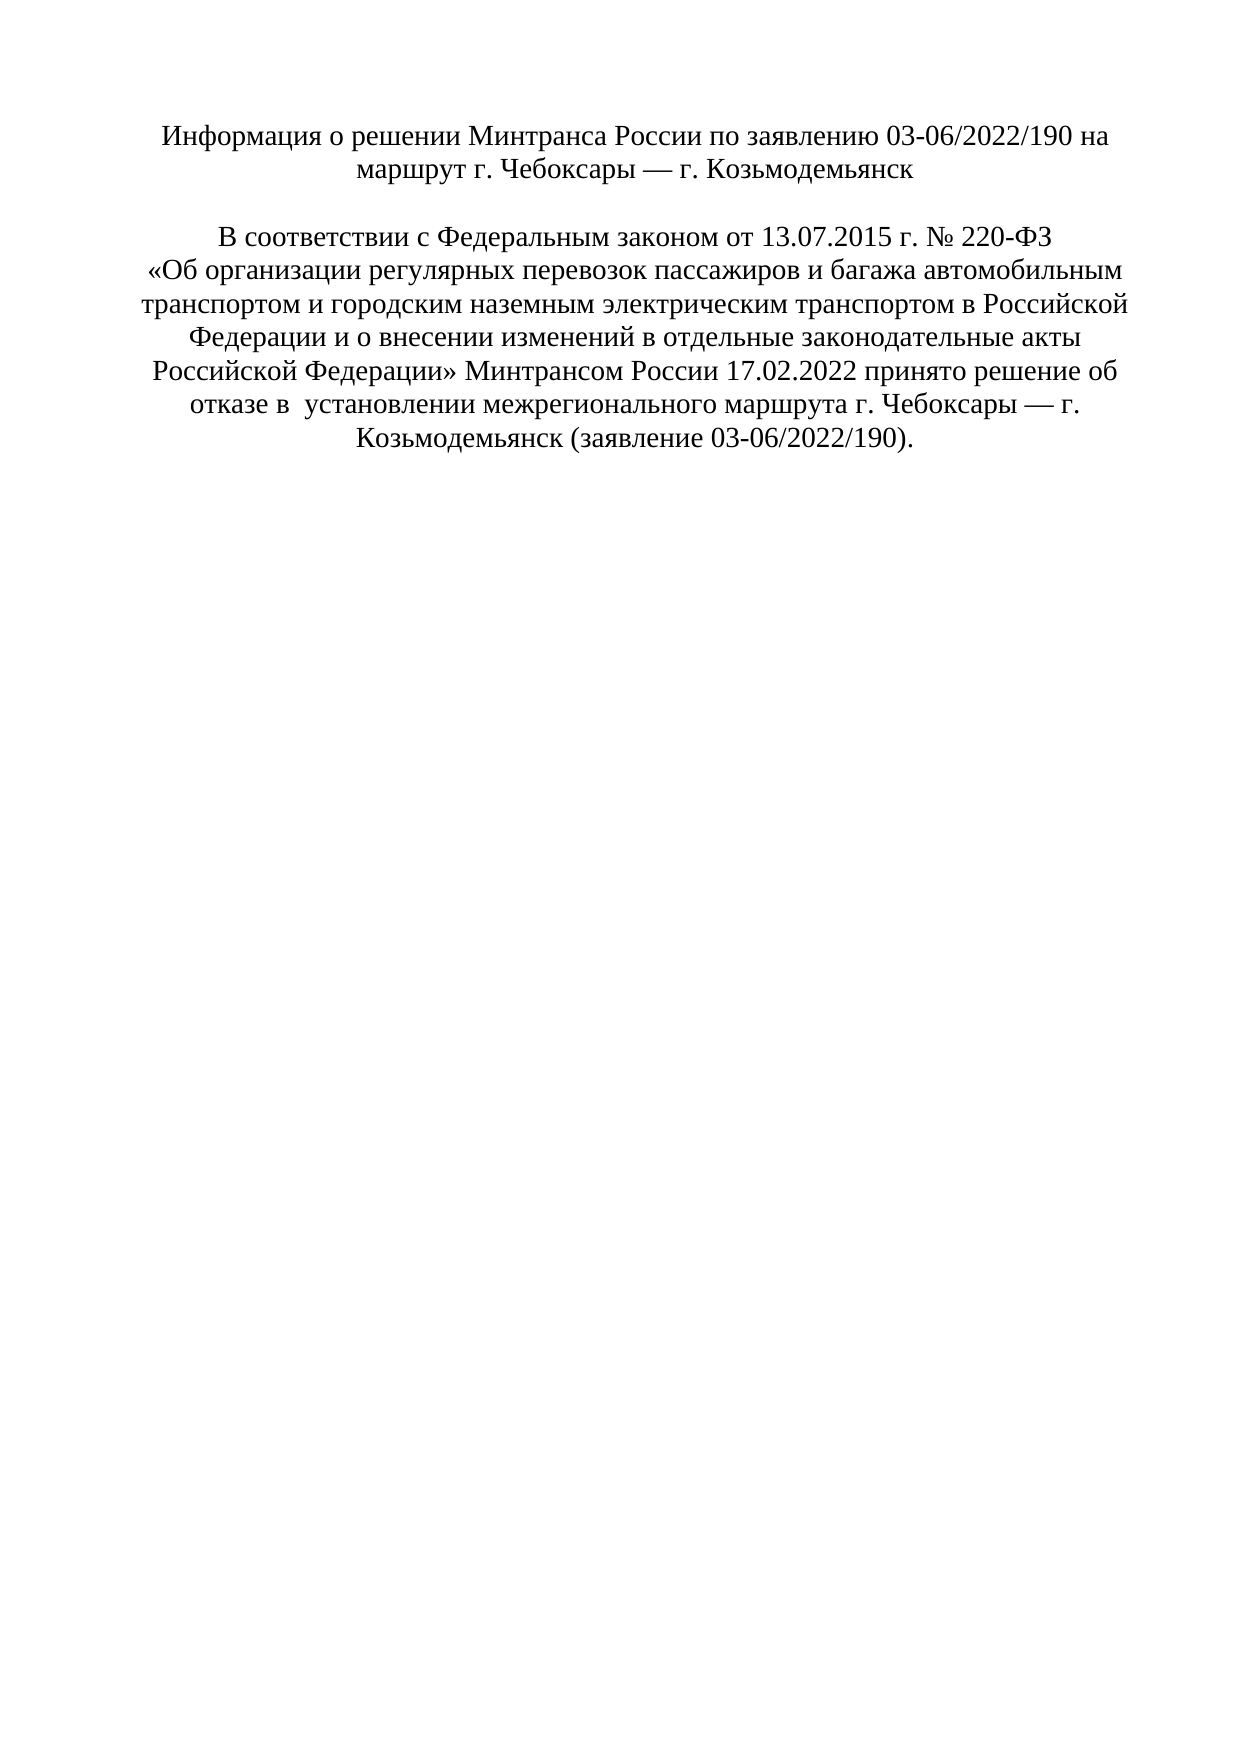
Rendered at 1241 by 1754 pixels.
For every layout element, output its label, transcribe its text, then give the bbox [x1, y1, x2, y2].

text В соответствии с Федеральным законом от 13.07.2015 г. № 220-ФЗ «Об организации регулярных перевозок пассажиров и багажа автомобильным транспортом и городским наземным электрическим транспортом в Российской Федерации и о внесении изменений в отдельные законодательные акты Российской Федерации» Минтрансом России 17.02.2022 принято решение об отказе в установлении межрегионального маршрута г. Чебоксары — г. Козьмодемьянск (заявление 03-06/2022/190). [118, 219, 1152, 453]
text Информация о решении Минтранса России по заявлению 03-06/2022/190 на маршрут г. Чебоксары — г. Козьмодемьянск [118, 118, 1152, 185]
